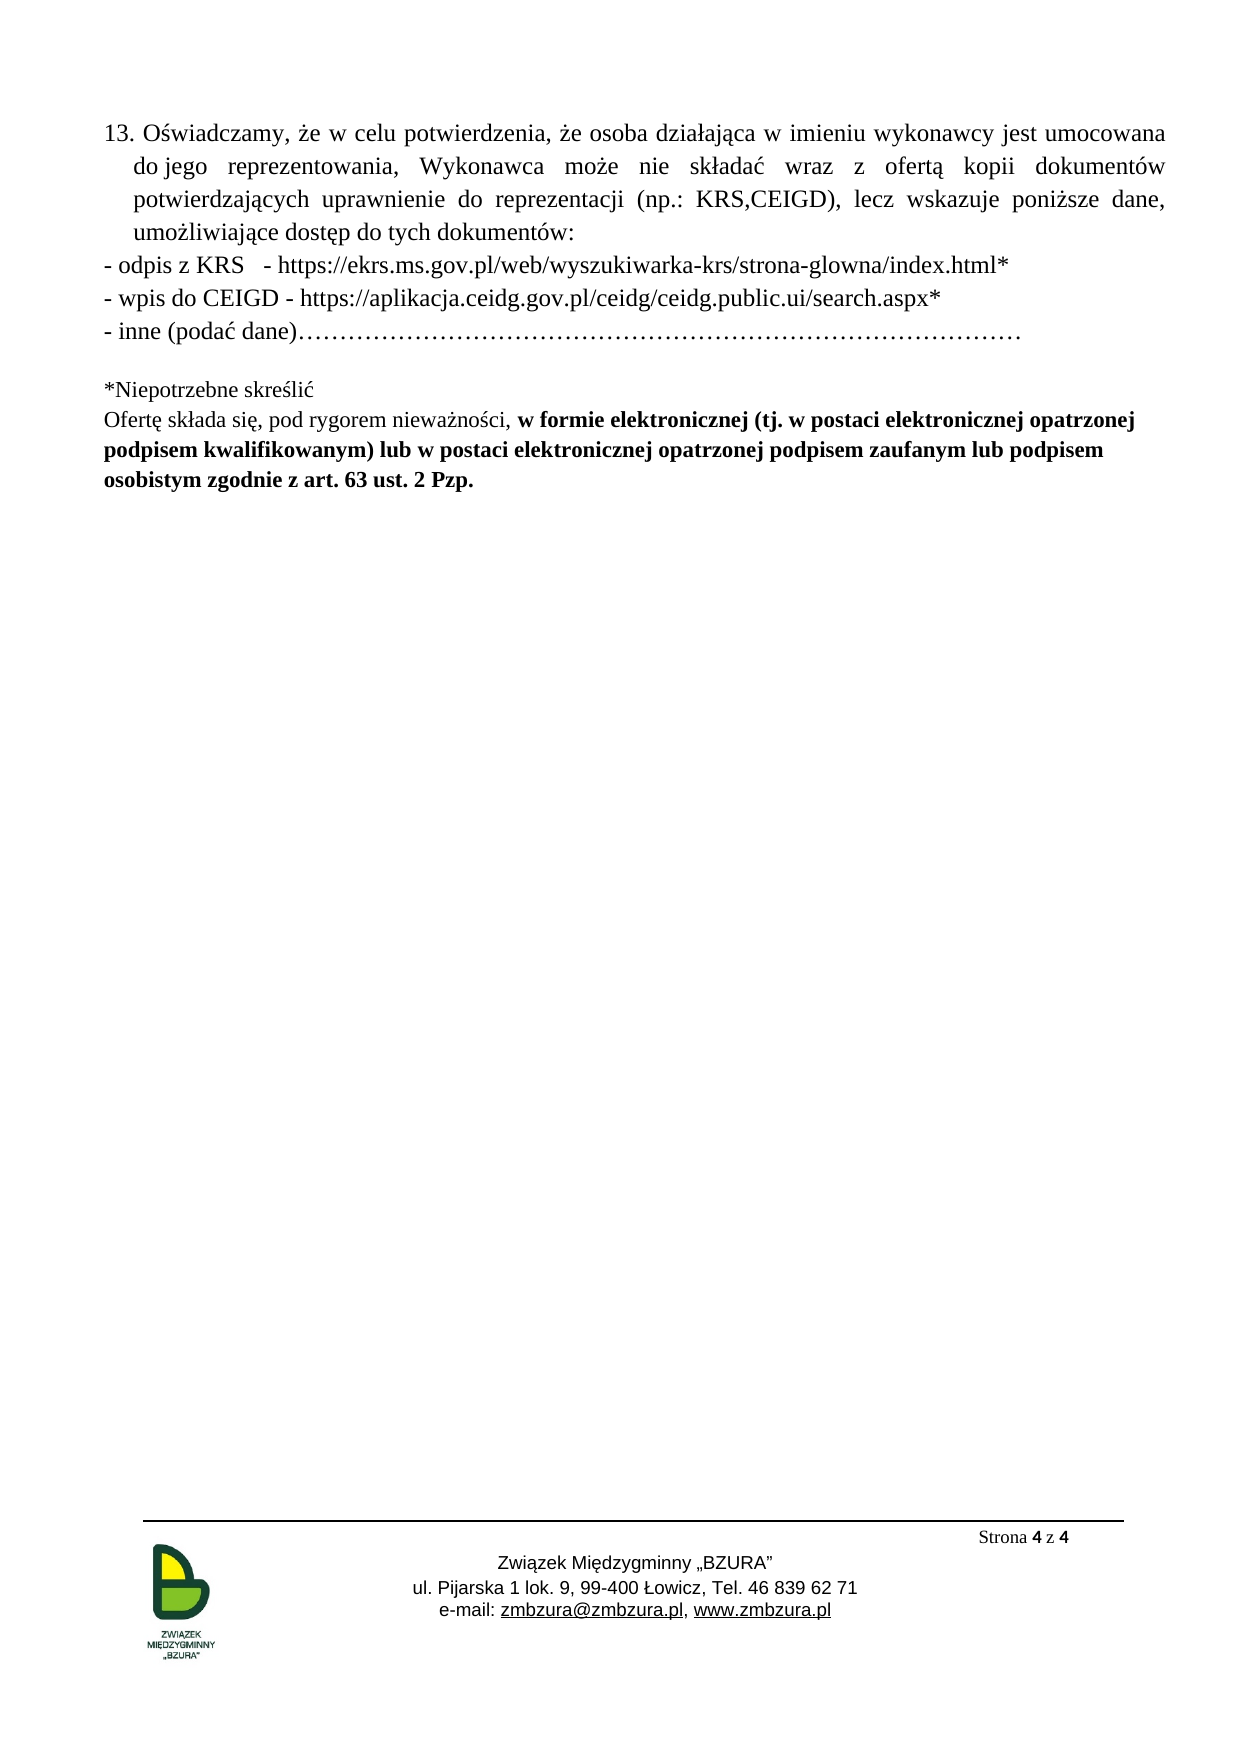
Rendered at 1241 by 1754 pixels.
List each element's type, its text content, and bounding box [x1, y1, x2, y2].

text *Niepotrzebne skreślić [103, 376, 1167, 402]
text Ofertę składa się, pod rygorem nieważności, w formie elektronicznej (tj. w postaci elektronicznej opatrzonej podpisem kwalifikowanym) lub w postaci elektronicznej opatrzonej podpisem zaufanym lub podpisem osobistym zgodnie z art. 63 ust. 2 Pzp. [103, 406, 1167, 493]
text - odpis z KRS - https://ekrs.ms.gov.pl/web/wyszukiwarka-krs/strona-glowna/index.html* [103, 250, 1167, 279]
text 13. Oświadczamy, że w celu potwierdzenia, że osoba działająca w imieniu wykonawcy jest umocowana do jego reprezentowania, Wykonawca może nie składać wraz z ofertą kopii dokumentów potwierdzających uprawnienie do reprezentacji (np.: KRS,CEIGD), lecz wskazuje poniższe dane, umożliwiające dostęp do tych dokumentów: [103, 118, 1167, 246]
picture [142, 1536, 219, 1668]
text - inne (podać dane)…………………………………………………………………………… [103, 316, 1167, 345]
text - wpis do CEIGD - https://aplikacja.ceidg.gov.pl/ceidg/ceidg.public.ui/search.aspx* [103, 283, 1167, 312]
